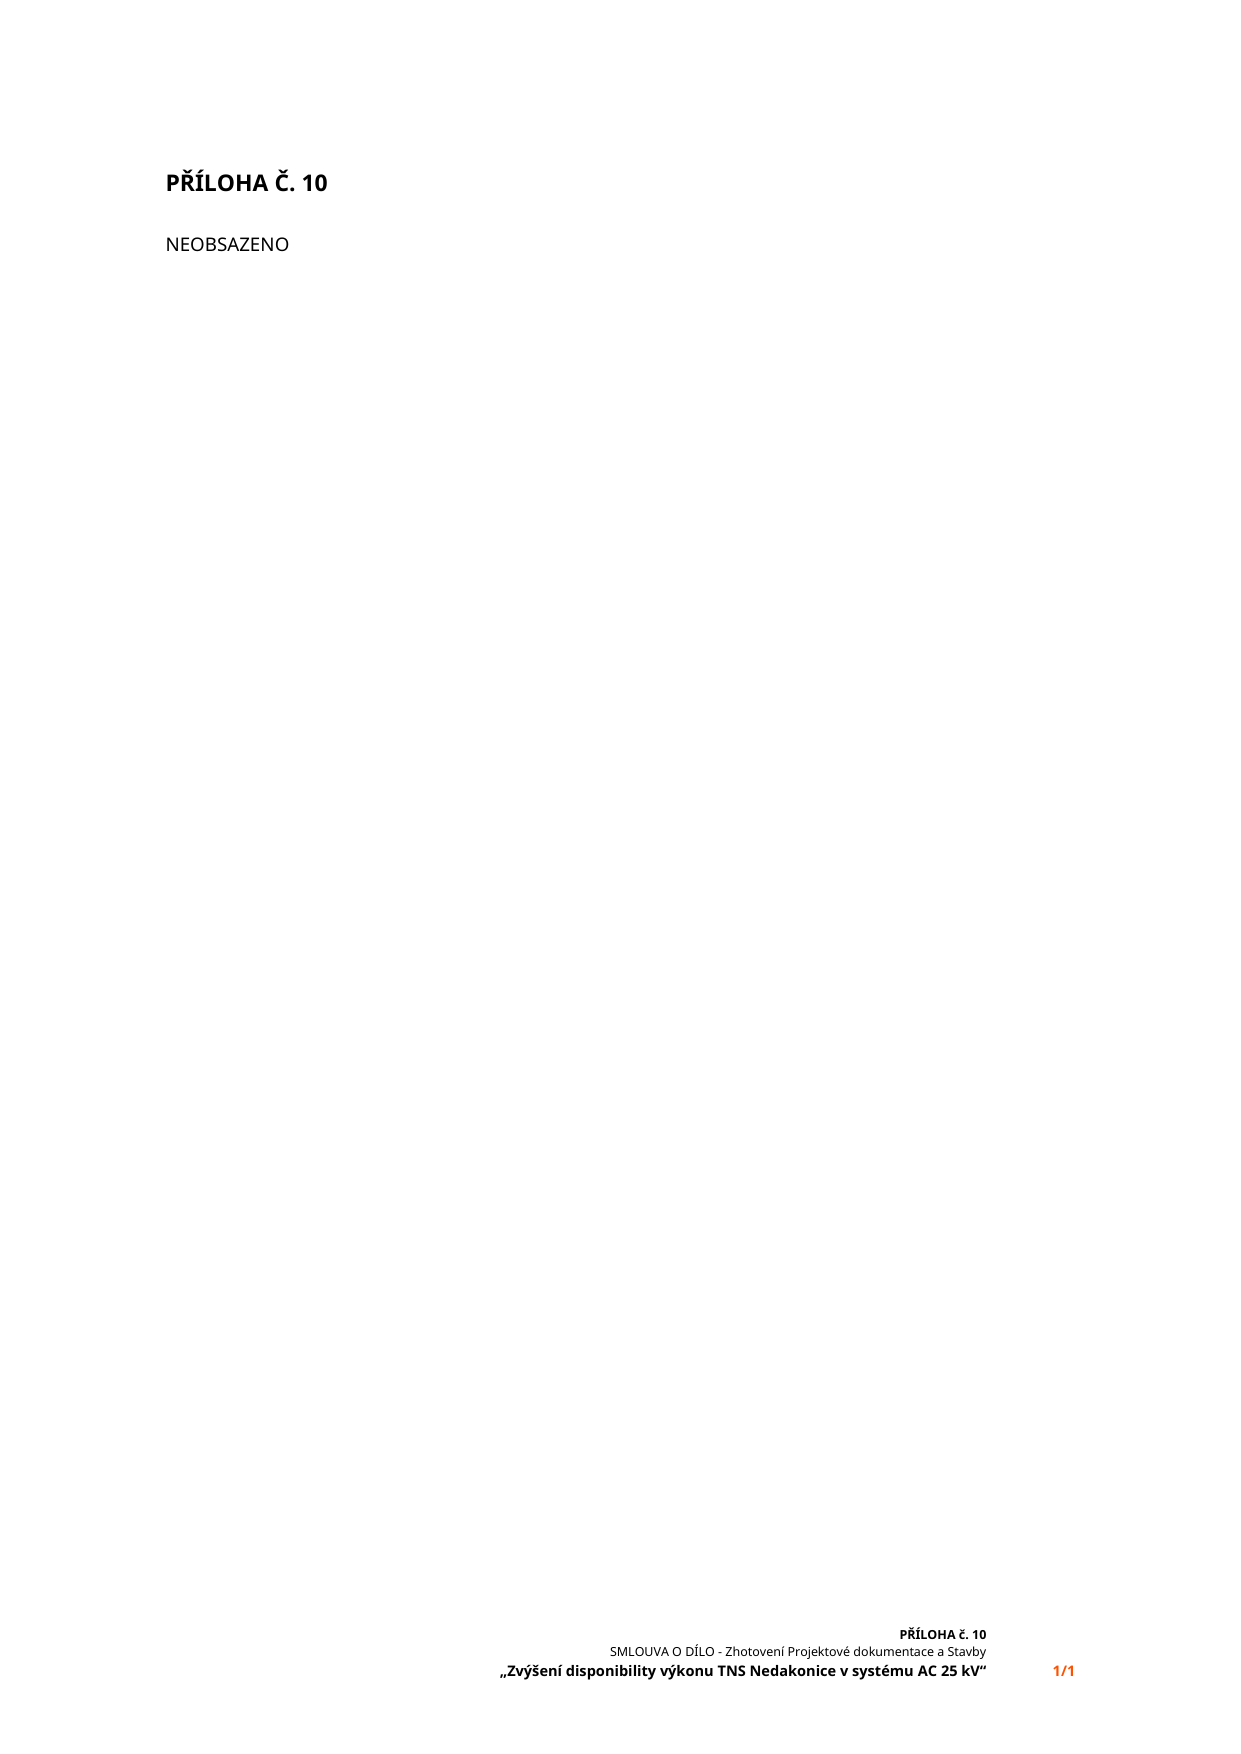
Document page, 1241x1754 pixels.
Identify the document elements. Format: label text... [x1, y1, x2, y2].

text NEOBSAZENO [165, 232, 1075, 257]
text Příloha č. 10 [165, 166, 1075, 198]
